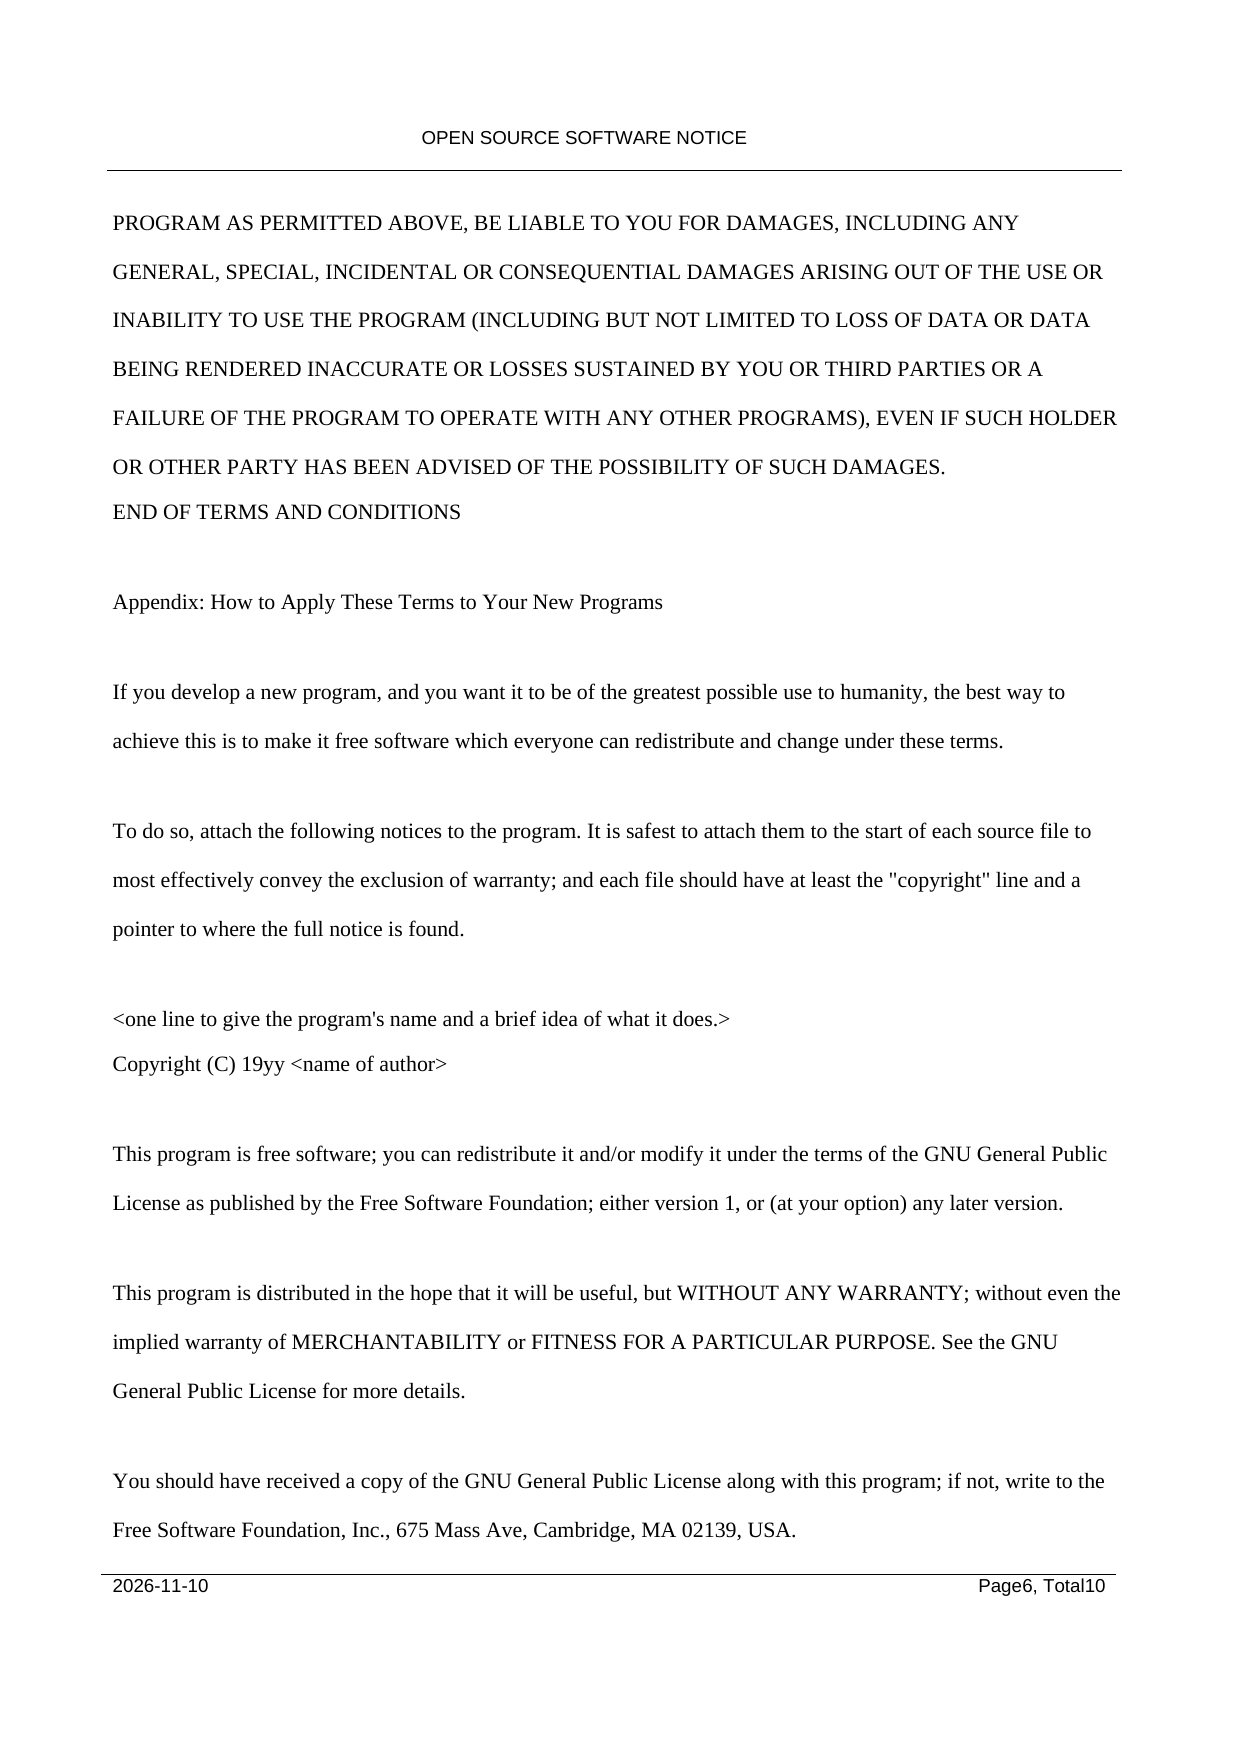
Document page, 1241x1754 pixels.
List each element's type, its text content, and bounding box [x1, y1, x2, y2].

text If you develop a new program, and you want it to be of the greatest possible use to humanity, the best way to achieve this is to make it free software which everyone can redistribute and change under these terms. [112, 676, 1128, 757]
text To do so, attach the following notices to the program. It is safest to attach them to the start of each source file to most effectively convey the exclusion of warranty; and each file should have at least the "copyright" line and a pointer to where the full notice is found. [112, 814, 1128, 944]
text You should have received a copy of the GNU General Public License along with this program; if not, write to the Free Software Foundation, Inc., 675 Mass Ave, Cambridge, MA 02139, USA. [112, 1464, 1128, 1546]
text END OF TERMS AND CONDITIONS [112, 495, 1128, 528]
text This program is distributed in the hope that it will be useful, but WITHOUT ANY WARRANTY; without even the implied warranty of MERCHANTABILITY or FITNESS FOR A PARTICULAR PURPOSE. See the GNU General Public License for more details. [112, 1277, 1128, 1407]
text This program is free software; you can redistribute it and/or modify it under the terms of the GNU General Public License as published by the Free Software Foundation; either version 1, or (at your option) any later version. [112, 1138, 1128, 1219]
text <one line to give the program's name and a brief idea of what it does.> [112, 1002, 1128, 1035]
text Appendix: How to Apply These Terms to Your New Programs [112, 585, 1128, 618]
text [112, 206, 1128, 483]
text Copyright (C) 19yy <name of author> [112, 1047, 1128, 1080]
